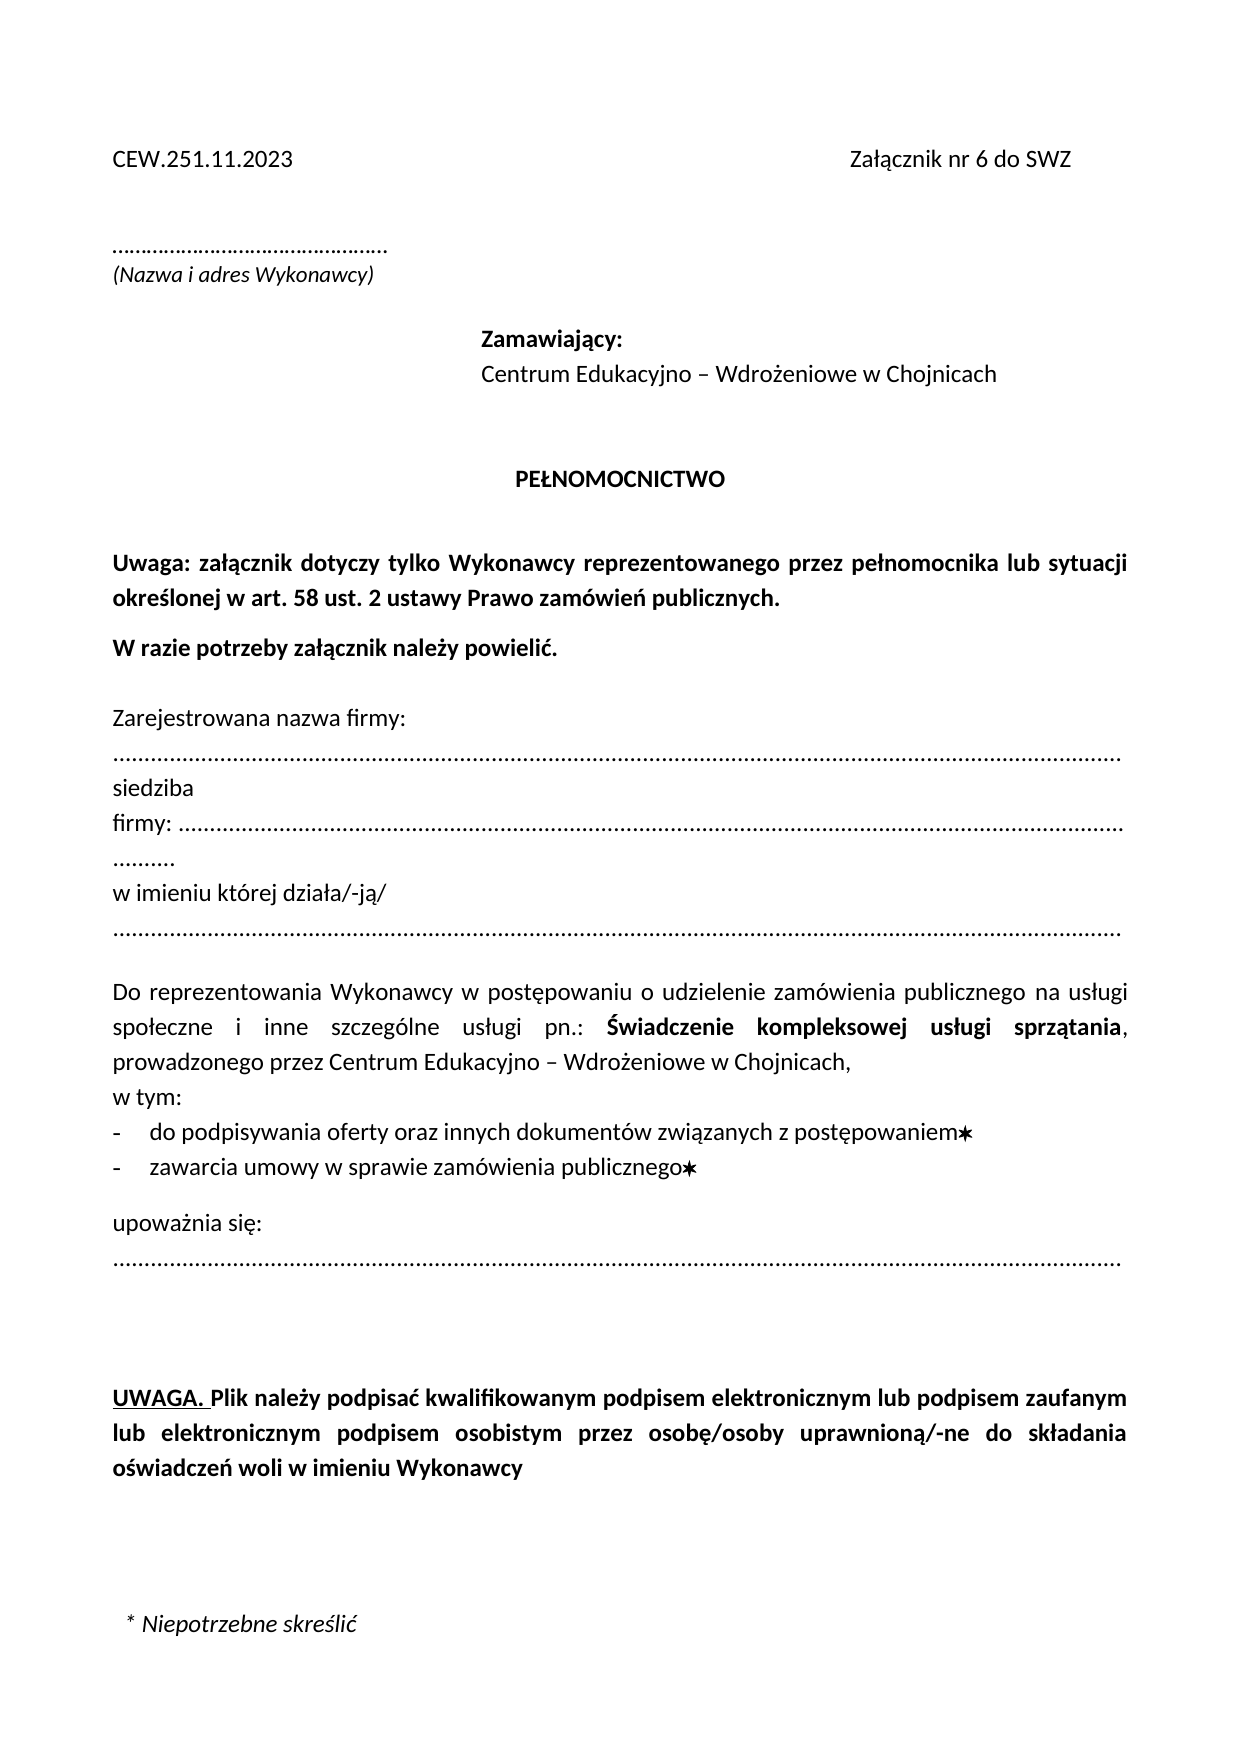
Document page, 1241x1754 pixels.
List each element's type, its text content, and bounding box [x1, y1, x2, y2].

text ................................................................................................................................................................ [112, 912, 1128, 942]
text W razie potrzeby załącznik należy powielić. [112, 632, 1129, 662]
text upoważnia się: [112, 1207, 1128, 1237]
text CEW.251.11.2023 Załącznik nr 6 do SWZ [112, 143, 1128, 174]
text Do reprezentowania Wykonawcy w postępowaniu o udzielenie zamówienia publicznego na usługi społeczne i inne szczególne usługi pn.: Świadczenie kompleksowej usługi sprzątania, prowadzonego przez Centrum Edukacyjno – Wdrożeniowe w Chojnicach, [112, 976, 1128, 1076]
text siedziba firmy: ................................................................................................................................................................ [112, 772, 1128, 872]
text w tym: [112, 1081, 1128, 1111]
text Zamawiający: [407, 323, 1128, 353]
list do podpisywania oferty oraz innych dokumentów związanych z postępowaniem [112, 1116, 1128, 1146]
text ………………………………………… [112, 229, 1128, 260]
text (Nazwa i adres Wykonawcy) [112, 260, 1128, 288]
list zawarcia umowy w sprawie zamówienia publicznego [112, 1151, 1128, 1181]
text Zarejestrowana nazwa firmy: [112, 702, 1128, 732]
text ................................................................................................................................................................ [112, 737, 1128, 767]
text PEŁNOMOCNICTWO [112, 463, 1128, 493]
text Uwaga: załącznik dotyczy tylko Wykonawcy reprezentowanego przez pełnomocnika lub sytuacji określonej w art. 58 ust. 2 ustawy Prawo zamówień publicznych. [112, 547, 1129, 613]
text ................................................................................................................................................................ [112, 1242, 1128, 1272]
text UWAGA. Plik należy podpisać kwalifikowanym podpisem elektronicznym lub podpisem zaufanym lub elektronicznym podpisem osobistym przez osobę/osoby uprawnioną/-ne do składania oświadczeń woli w imieniu Wykonawcy [112, 1382, 1128, 1482]
text Centrum Edukacyjno – Wdrożeniowe w Chojnicach [481, 358, 1128, 388]
text w imieniu której działa/-ją/ [112, 877, 1128, 907]
